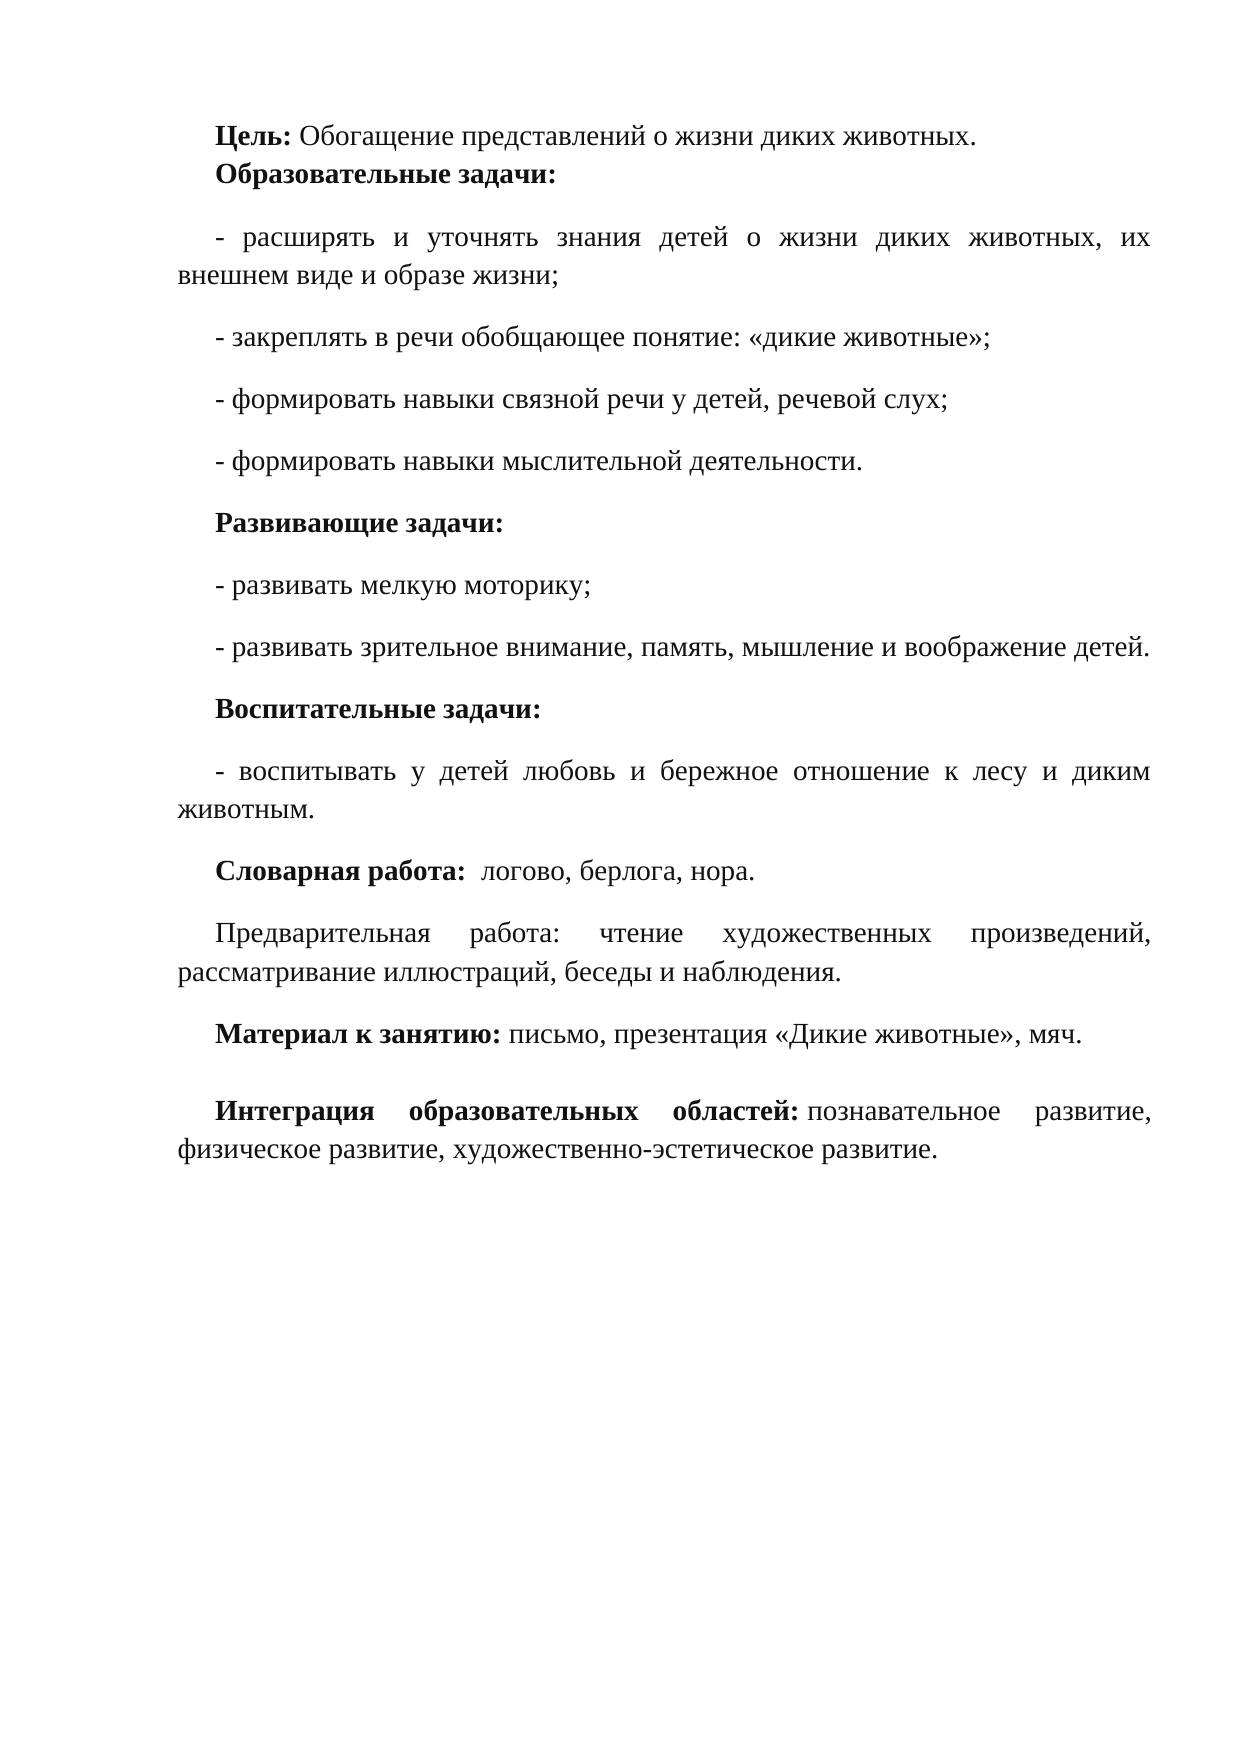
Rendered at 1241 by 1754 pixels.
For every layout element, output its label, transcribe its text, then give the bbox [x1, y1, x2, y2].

text Воспитательные задачи: [177, 691, 1152, 724]
text - развивать зрительное внимание, память, мышление и воображение детей. [177, 629, 1152, 663]
text - формировать навыки связной речи у детей, речевой слух; [177, 381, 1152, 415]
text Предварительная работа: чтение художественных произведений, рассматривание иллюстраций, беседы и наблюдения. [177, 916, 1152, 988]
text - воспитывать у детей любовь и бережное отношение к лесу и диким животным. [177, 753, 1152, 825]
text - закреплять в речи обобщающее понятие: «дикие животные»; [177, 319, 1152, 353]
text Материал к занятию: письмо, презентация «Дикие животные», мяч. [177, 1016, 1152, 1049]
text - расширять и уточнять знания детей о жизни диких животных, их внешнем виде и образе жизни; [177, 219, 1152, 291]
text - формировать навыки мыслительной деятельности. [177, 443, 1152, 477]
text Словарная работа: логово, берлога, нора. [177, 853, 1152, 887]
text - развивать мелкую моторику; [177, 567, 1152, 601]
text Интеграция образовательных областей: познавательное развитие, физическое развитие, художественно-эстетическое развитие. [177, 1093, 1152, 1165]
text Развивающие задачи: [177, 505, 1152, 539]
text Образовательные задачи: [177, 157, 1152, 190]
text Цель: Обогащение представлений о жизни диких животных. [177, 118, 1152, 152]
